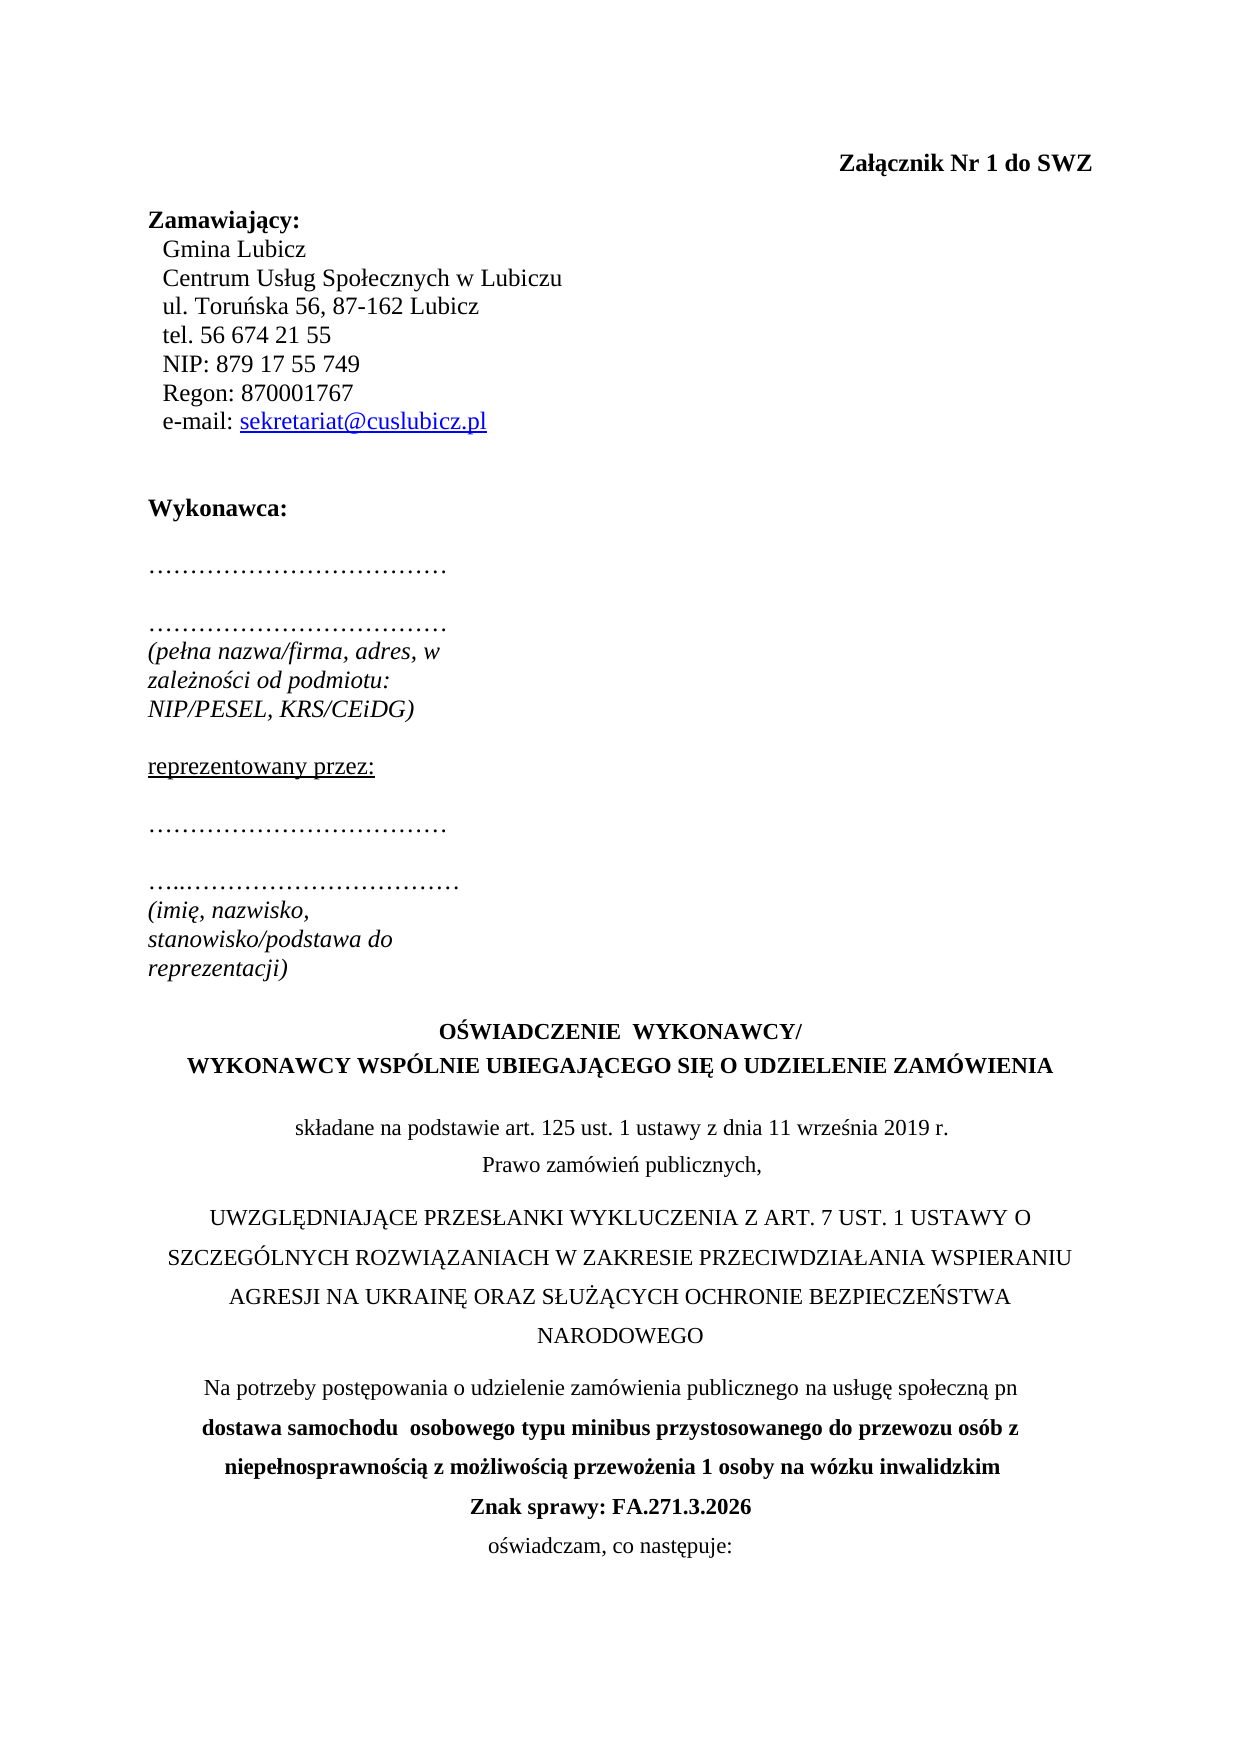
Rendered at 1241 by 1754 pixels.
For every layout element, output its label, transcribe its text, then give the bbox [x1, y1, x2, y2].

text (pełna nazwa/firma, adres, w zależności od podmiotu: NIP/PESEL, KRS/CEiDG) [148, 636, 472, 723]
text Na potrzeby postępowania o udzielenie zamówienia publicznego na usługę społeczną pn [128, 1374, 1093, 1401]
text Zamawiający: [148, 205, 1093, 234]
subtitle OŚWIADCZENIE WYKONAWCY/ [148, 1018, 1093, 1044]
subtitle WYKONAWCY WSPÓLNIE UBIEGAJĄCEGO SIĘ O UDZIELENIE ZAMÓWIENIA [148, 1052, 1093, 1079]
text ……………………………… [148, 809, 472, 838]
text Znak sprawy: FA.271.3.2026 [128, 1493, 1093, 1519]
text ……………………………… [148, 550, 472, 579]
text reprezentowany przez: [148, 751, 1093, 780]
text ul. Toruńska 56, 87-162 Lubicz [162, 291, 1093, 320]
text Gmina Lubicz [162, 234, 1093, 263]
text Centrum Usług Społecznych w Lubiczu [162, 263, 1093, 291]
text e-mail: sekretariat@cuslubicz.pl [162, 406, 1093, 435]
text oświadczam, co następuje: [128, 1532, 1093, 1559]
text ……………………………… [148, 608, 472, 636]
text UWZGLĘDNIAJĄCE PRZESŁANKI WYKLUCZENIA Z ART. 7 UST. 1 USTAWY o szczególnych rozwiązaniach w zakresie przeciwdziałania wspieraniu agresji na Ukrainę oraz służących ochronie bezpieczeństwa narodowego [148, 1204, 1093, 1349]
text Załącznik Nr 1 do SWZ [148, 148, 1092, 176]
text tel. 56 674 21 55 [162, 320, 1093, 349]
text Regon: 870001767 [162, 378, 1093, 406]
text Prawo zamówień publicznych, [151, 1151, 1093, 1177]
text (imię, nazwisko, stanowisko/podstawa do reprezentacji) [148, 895, 472, 981]
text …..…………………………… [148, 866, 472, 895]
text NIP: 879 17 55 749 [162, 349, 1093, 378]
text składane na podstawie art. 125 ust. 1 ustawy z dnia 11 września 2019 r. [151, 1114, 1093, 1140]
text Wykonawca: [148, 493, 1093, 521]
text dostawa samochodu osobowego typu minibus przystosowanego do przewozu osób z niepełnosprawnością z możliwością przewożenia 1 osoby na wózku inwalidzkim [128, 1414, 1093, 1480]
